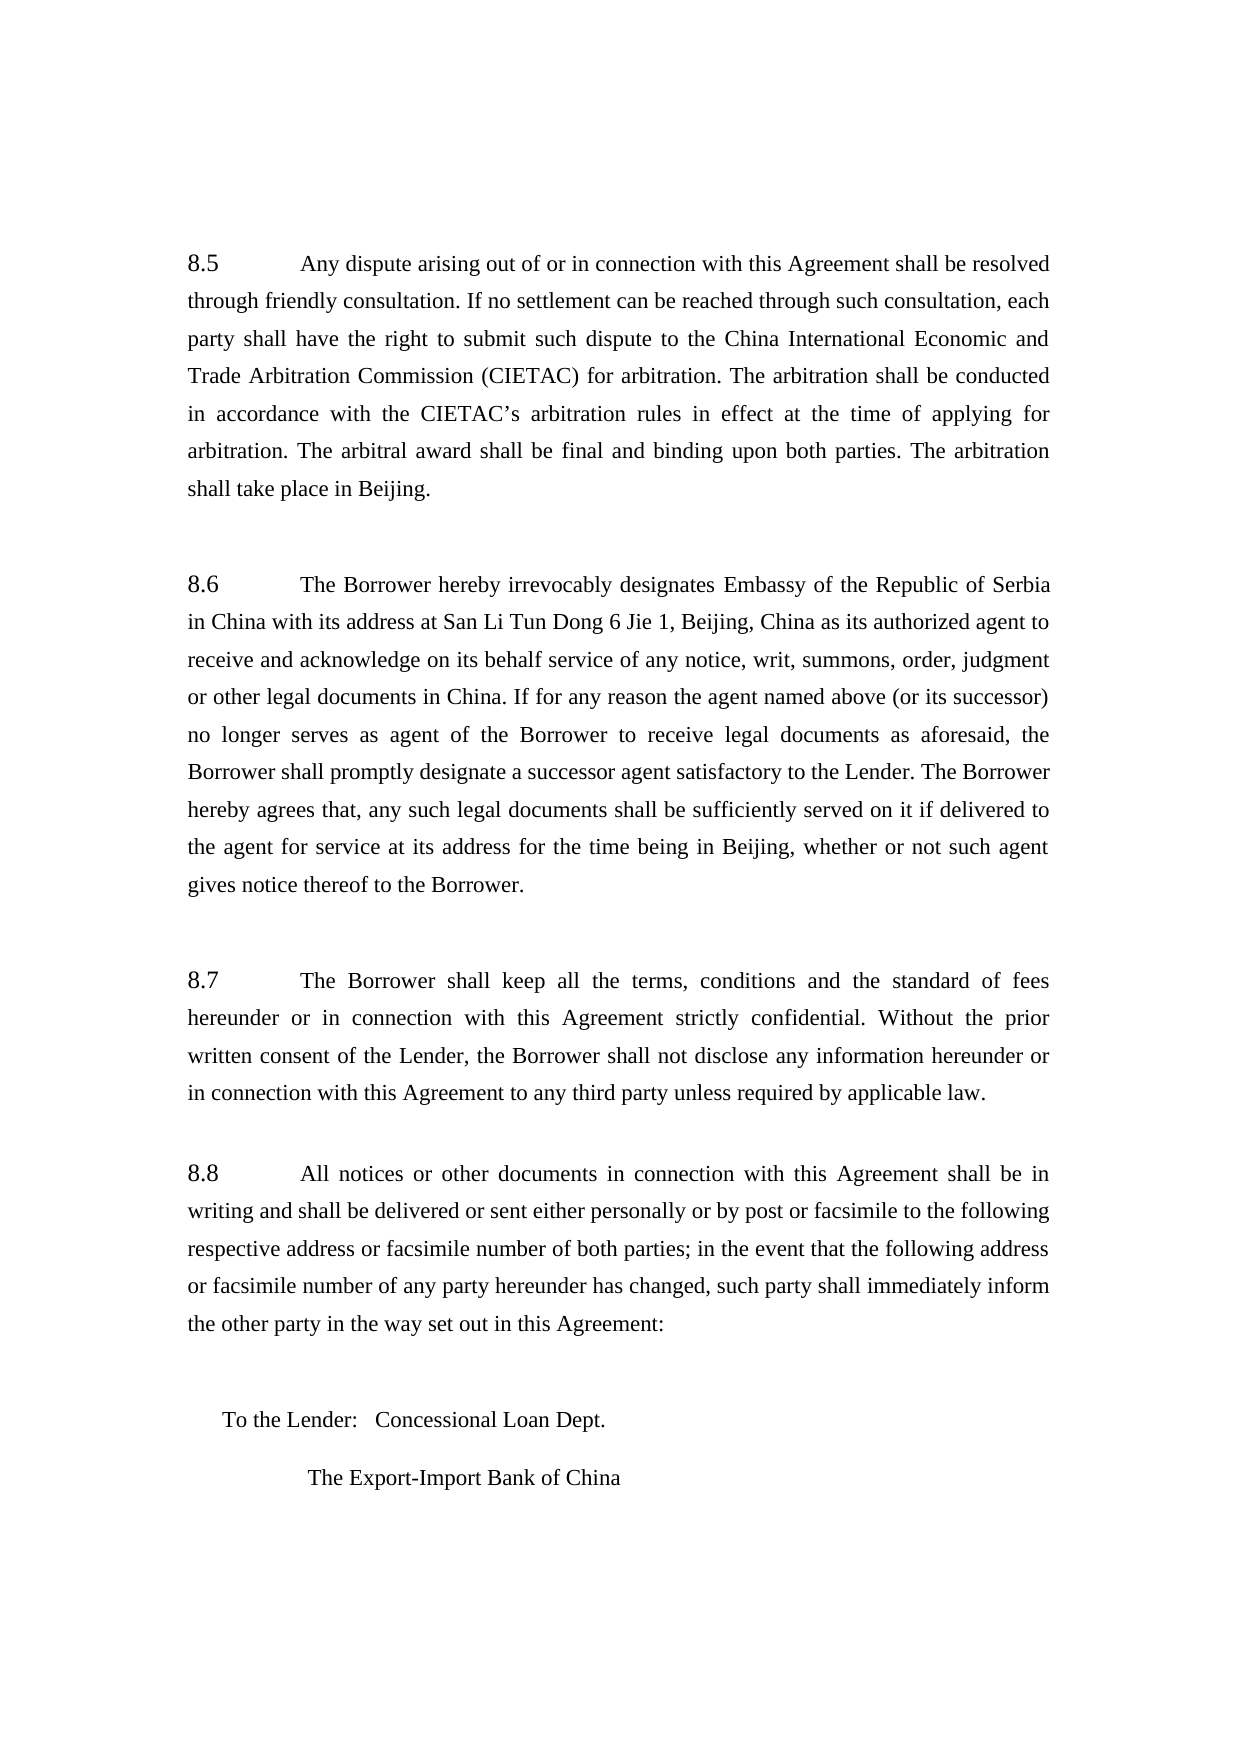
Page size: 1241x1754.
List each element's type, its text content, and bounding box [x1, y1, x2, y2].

text To the Lender: Concessional Loan Dept. [187, 1397, 1051, 1434]
list The Borrower hereby irrevocably designates Embassy of the Republic of Serbia in China with its address at San Li Tun Dong 6 Jie 1, Beijing, China as its authorized agent to receive and acknowledge on its behalf service of any notice, writ, summons, order, judgment or other legal documents in China. If for any reason the agent named above (or its successor) no longer serves as agent of the Borrower to receive legal documents as aforesaid, the Borrower shall promptly designate a successor agent satisfactory to the Lender. The Borrower hereby agrees that, any such legal documents shall be sufficiently served on it if delivered to the agent for service at its address for the time being in Beijing, whether or not such agent gives notice thereof to the Borrower. [187, 562, 1051, 900]
list The Borrower shall keep all the terms, conditions and the standard of fees hereunder or in connection with this Agreement strictly confidential. Without the prior written consent of the Lender, the Borrower shall not disclose any information hereunder or in connection with this Agreement to any third party unless required by applicable law. [187, 958, 1051, 1108]
list Any dispute arising out of or in connection with this Agreement shall be resolved through friendly consultation. If no settlement can be reached through such consultation, each party shall have the right to submit such dispute to the China International Economic and Trade Arbitration Commission (CIETAC) for arbitration. The arbitration shall be conducted in accordance with the CIETAC’s arbitration rules in effect at the time of applying for arbitration. The arbitral award shall be final and binding upon both parties. The arbitration shall take place in Beijing. [187, 241, 1051, 504]
list All notices or other documents in connection with this Agreement shall be in writing and shall be delivered or sent either personally or by post or facsimile to the following respective address or facsimile number of both parties; in the event that the following address or facsimile number of any party hereunder has changed, such party shall immediately inform the other party in the way set out in this Agreement: [187, 1151, 1051, 1339]
text The Export-Import Bank of China [187, 1455, 1051, 1493]
